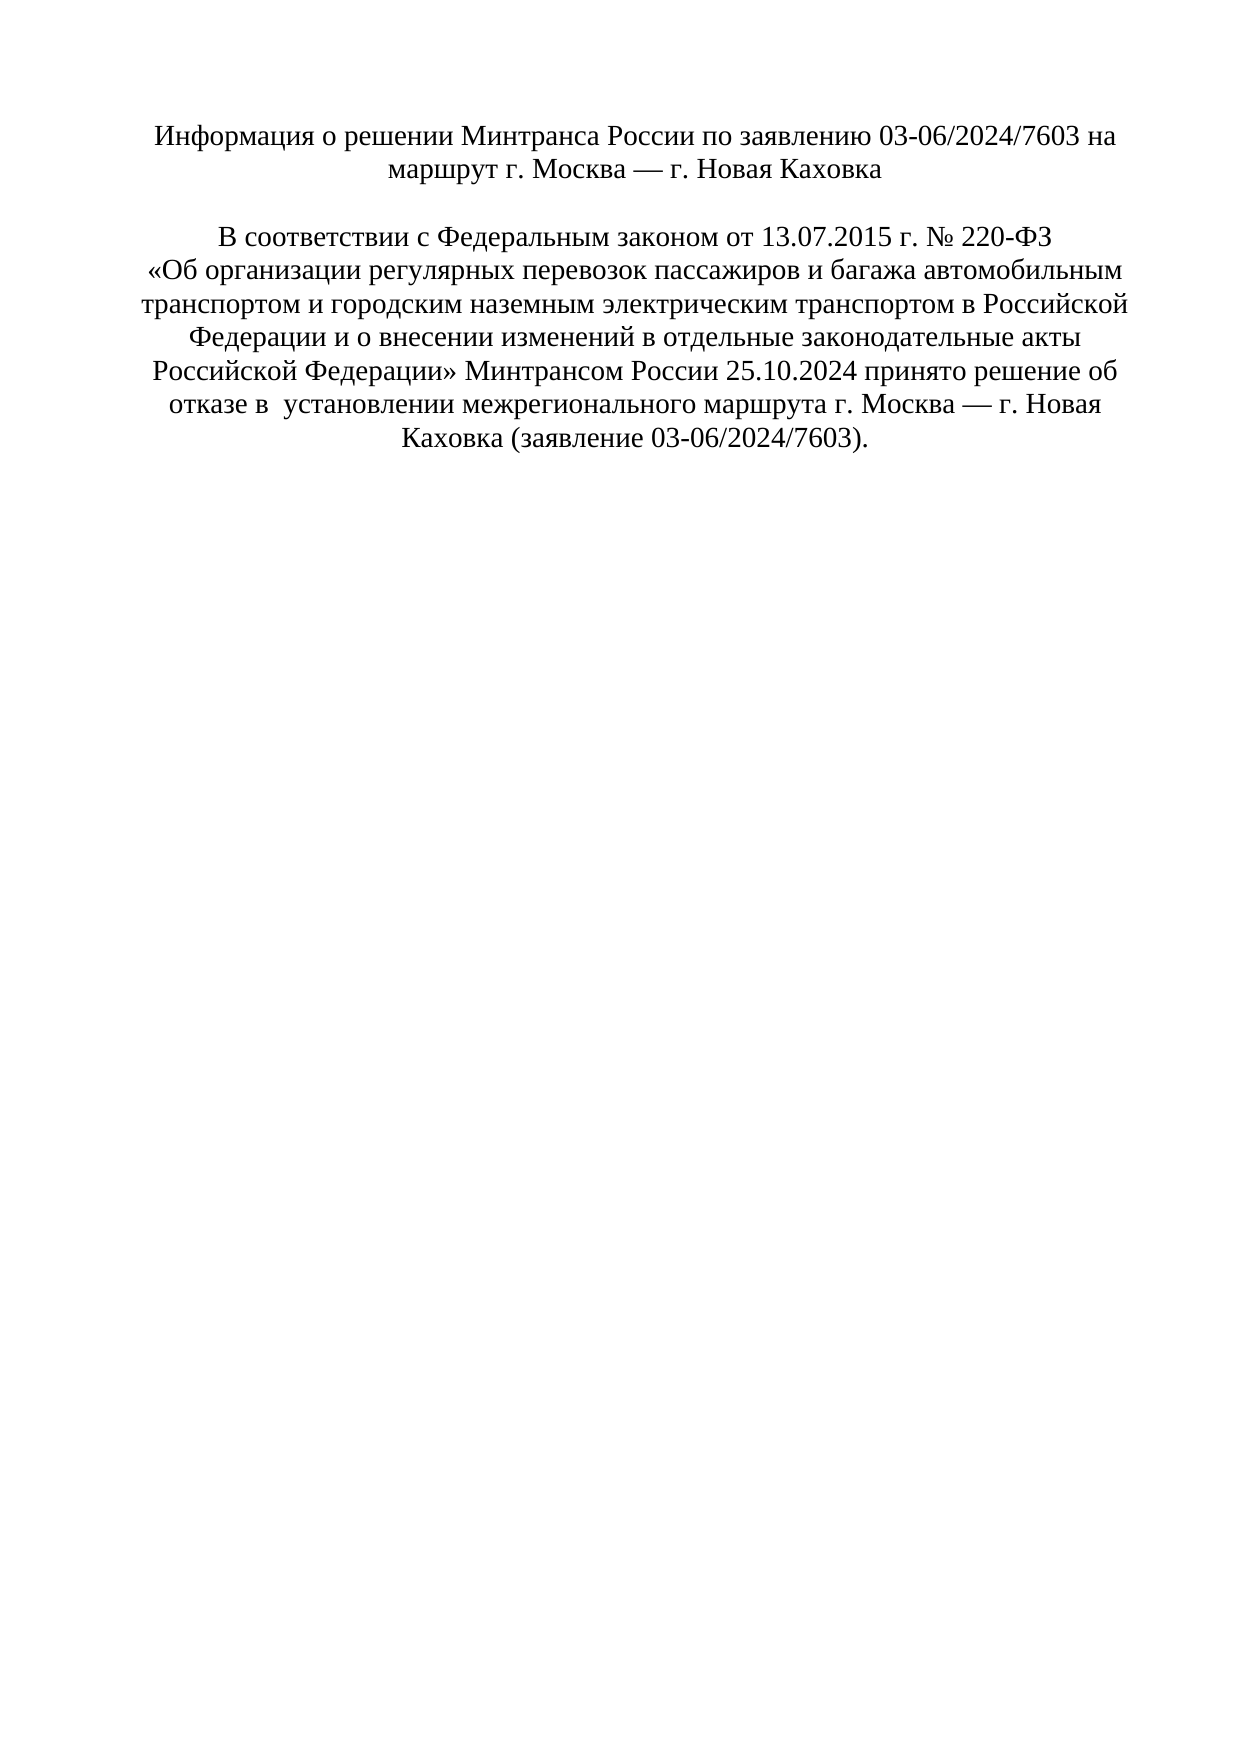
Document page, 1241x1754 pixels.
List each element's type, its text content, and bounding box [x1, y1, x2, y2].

text В соответствии с Федеральным законом от 13.07.2015 г. № 220-ФЗ «Об организации регулярных перевозок пассажиров и багажа автомобильным транспортом и городским наземным электрическим транспортом в Российской Федерации и о внесении изменений в отдельные законодательные акты Российской Федерации» Минтрансом России 25.10.2024 принято решение об отказе в установлении межрегионального маршрута г. Москва — г. Новая Каховка (заявление 03-06/2024/7603). [118, 219, 1152, 453]
text Информация о решении Минтранса России по заявлению 03-06/2024/7603 на маршрут г. Москва — г. Новая Каховка [118, 118, 1152, 185]
